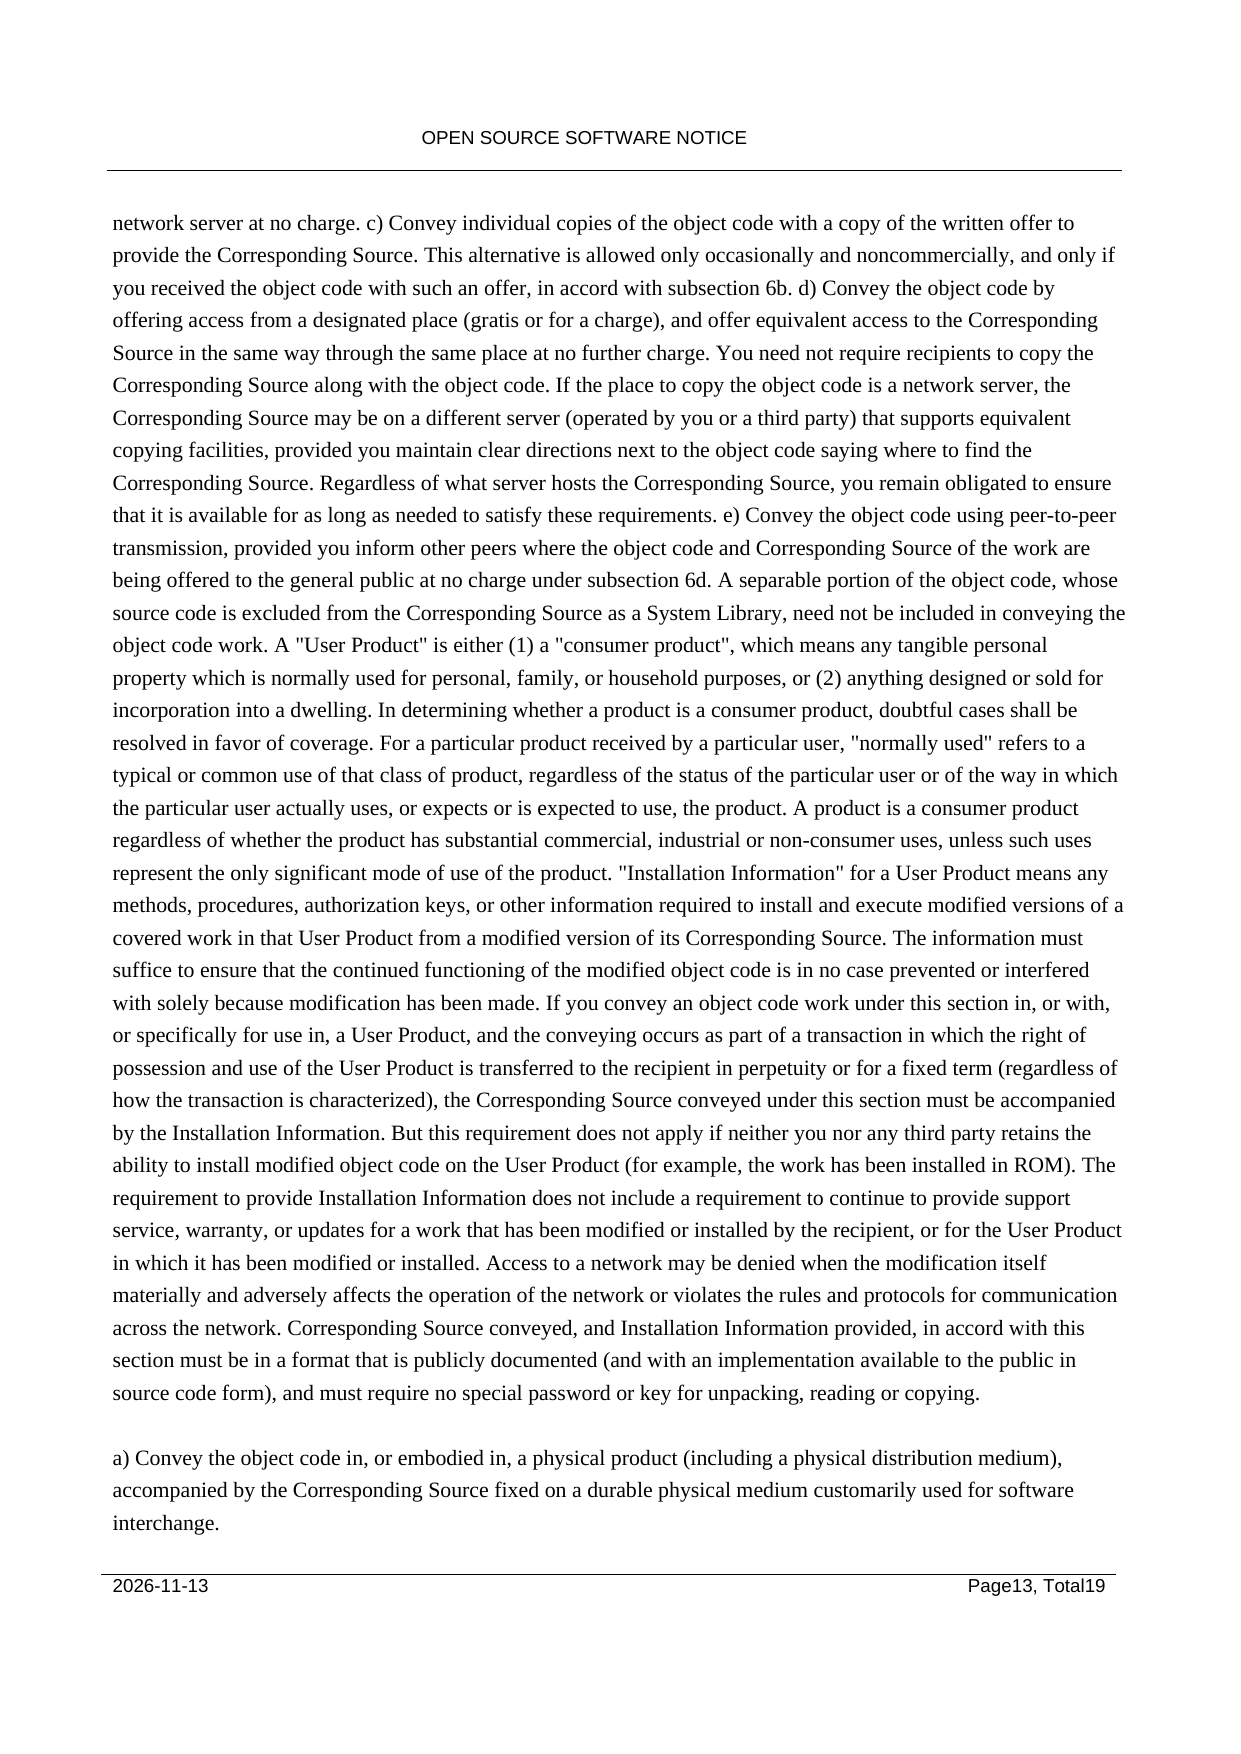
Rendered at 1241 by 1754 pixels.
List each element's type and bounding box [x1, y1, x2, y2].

text [112, 206, 1128, 1539]
